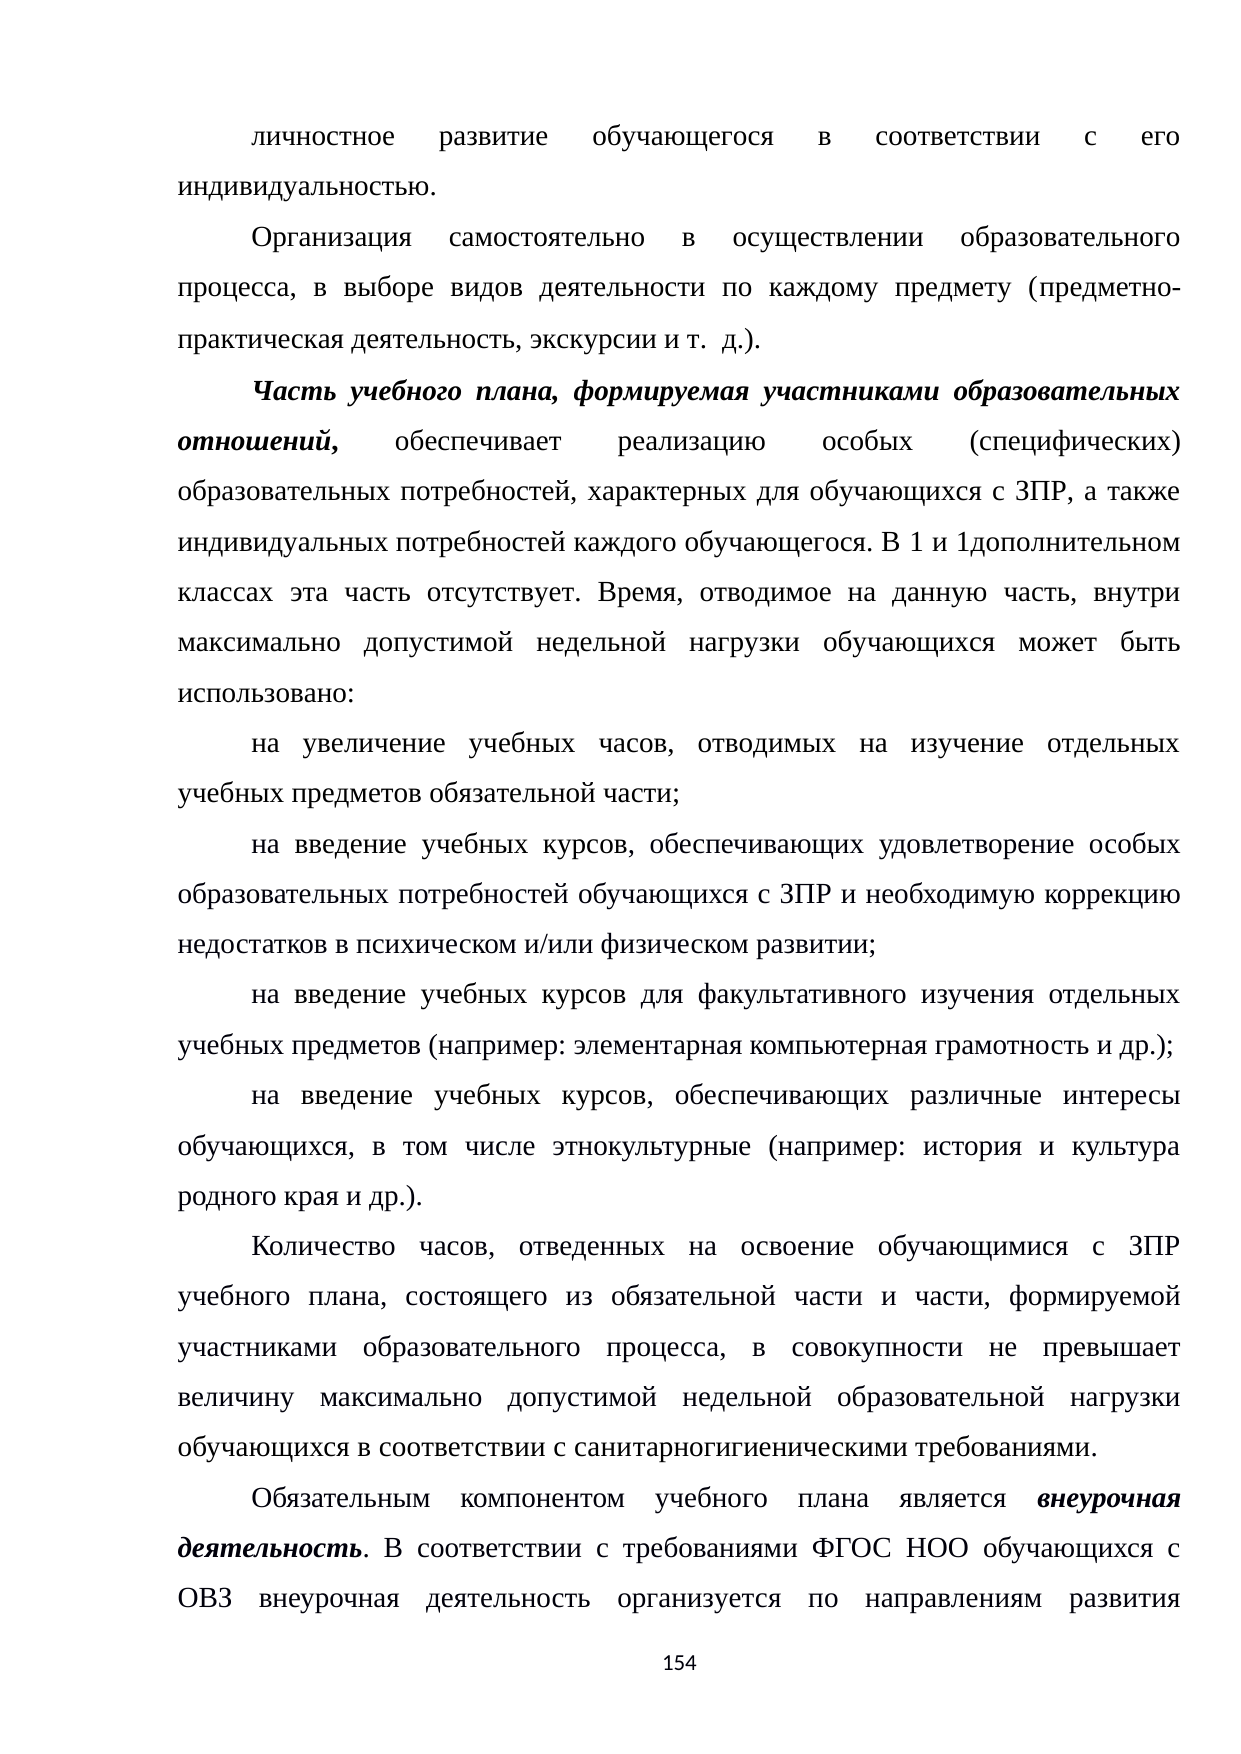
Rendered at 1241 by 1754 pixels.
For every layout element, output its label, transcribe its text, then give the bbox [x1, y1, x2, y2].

text Часть учебного плана, формируемая участниками образовательных отношений, обеспечивает реализацию особых (специфических) образовательных потребностей, характерных для обучающихся с ЗПР, а также индивидуальных потребностей каждого обучающегося. В 1 и 1дополнительном классах эта часть отсутствует. Время, отводимое на данную часть, внутри максимально допустимой недельной нагрузки обучающихся может быть использовано: [177, 373, 1181, 708]
text на введение учебных курсов, обеспечивающих различные интересы обучающихся, в том числе этнокультурные (например: история и культура родного края и др.). [177, 1077, 1181, 1211]
text Количество часов, отведенных на освоение обучающимися с ЗПР учебного плана, состоящего из обязательной части и части, формируемой участниками образовательного процесса, в совокупности не превышает величину максимально допустимой недельной образовательной нагрузки обучающихся в соответствии с санитарно­гигиеническими требованиями. [177, 1228, 1181, 1463]
text на увеличение учебных часов, отводимых на изучение отдельных учебных предметов обязательной части; [177, 725, 1181, 809]
text на введение учебных курсов для факультативного изучения отдельных учебных предметов (например: элементарная компьютерная грамотность и др.); [177, 977, 1181, 1061]
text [177, 1480, 1181, 1614]
text личностное развитие обучающегося в соответствии с его индивидуальностью. [177, 118, 1181, 202]
text на введение учебных курсов, обеспечивающих удовлетворение особых образовательных потребностей обучающихся с ЗПР и необходимую коррекцию недостатков в психическом и/или физическом развитии; [177, 826, 1181, 960]
text Организация самостоятельно в осуществлении образовательного процесса, в выборе видов деятельности по каждому предмету (предметно-практическая деятельность, экскурсии и т. д.). [177, 219, 1181, 355]
